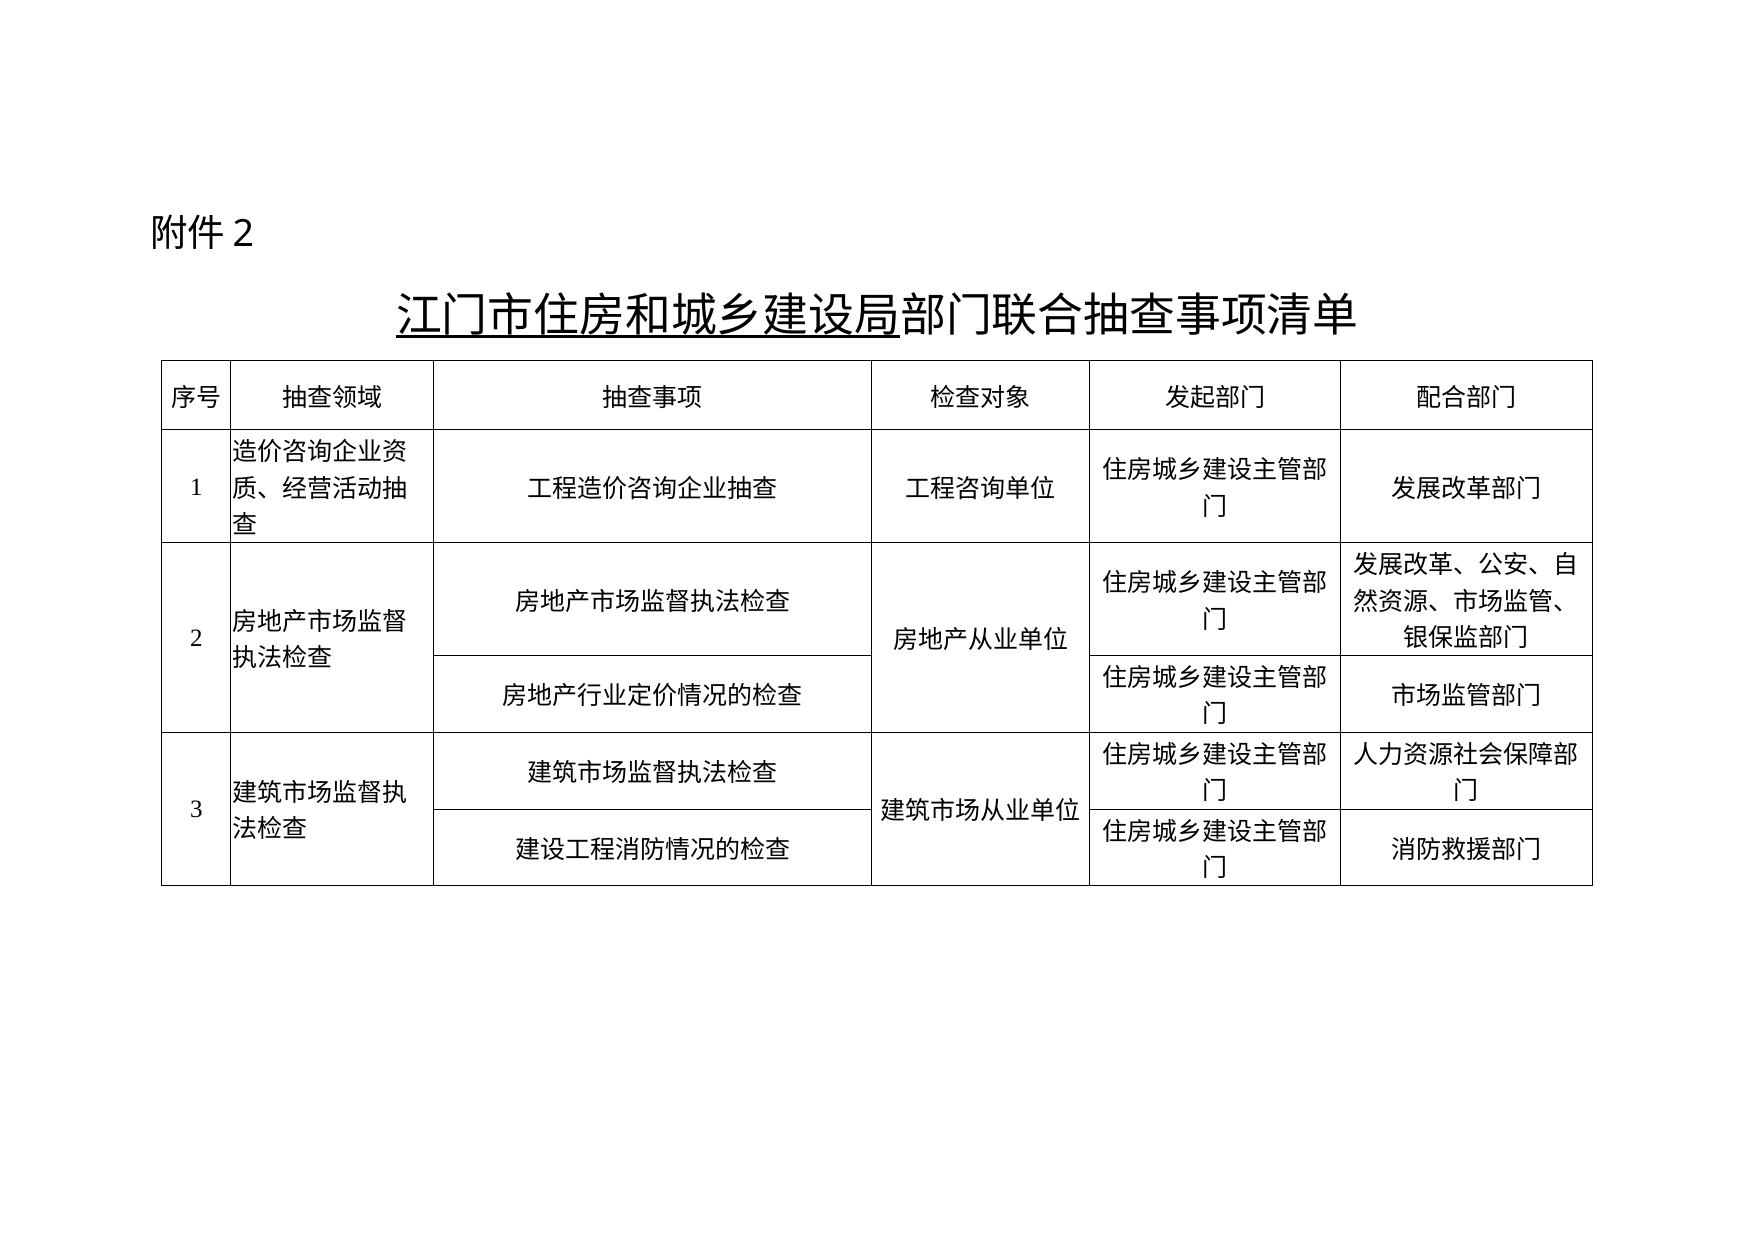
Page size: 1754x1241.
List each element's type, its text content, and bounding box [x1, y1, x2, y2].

text 附件2 [150, 198, 1604, 263]
table_cell 人力资源社会保障部门 [1341, 733, 1592, 808]
table_cell 工程咨询单位 [872, 430, 1089, 542]
table_cell 3 [162, 733, 230, 885]
table_header 序号 [162, 361, 230, 429]
table_cell 住房城乡建设主管部门 [1090, 430, 1340, 542]
table_header 检查对象 [872, 361, 1089, 429]
table_cell 住房城乡建设主管部门 [1090, 733, 1340, 808]
table_cell 建筑市场从业单位 [872, 733, 1089, 885]
table_cell 发展改革部门 [1341, 430, 1592, 542]
table_cell 房地产市场监督执法检查 [231, 543, 433, 732]
table_header 抽查事项 [434, 361, 871, 429]
table_cell 住房城乡建设主管部门 [1090, 543, 1340, 655]
table_header 发起部门 [1090, 361, 1340, 429]
table_header 配合部门 [1341, 361, 1592, 429]
text 江门市住房和城乡建设局部门联合抽查事项清单 [150, 263, 1604, 360]
table_cell 市场监管部门 [1341, 656, 1592, 732]
table_cell 建设工程消防情况的检查 [434, 810, 871, 885]
table_cell 造价咨询企业资质、经营活动抽查 [231, 430, 433, 542]
table_cell 房地产从业单位 [872, 543, 1089, 732]
table_header 抽查领域 [231, 361, 433, 429]
table_cell 工程造价咨询企业抽查 [434, 430, 871, 542]
table_cell 房地产市场监督执法检查 [434, 543, 871, 655]
table_cell 建筑市场监督执法检查 [434, 733, 871, 808]
table_cell 建筑市场监督执法检查 [231, 733, 433, 885]
table_cell 住房城乡建设主管部门 [1090, 810, 1340, 885]
table_cell 住房城乡建设主管部门 [1090, 656, 1340, 732]
table_cell 2 [162, 543, 230, 732]
table_cell 房地产行业定价情况的检查 [434, 656, 871, 732]
table_cell 1 [162, 430, 230, 542]
table_cell 发展改革、公安、自然资源、市场监管、银保监部门 [1341, 543, 1592, 655]
table_cell 消防救援部门 [1341, 810, 1592, 885]
